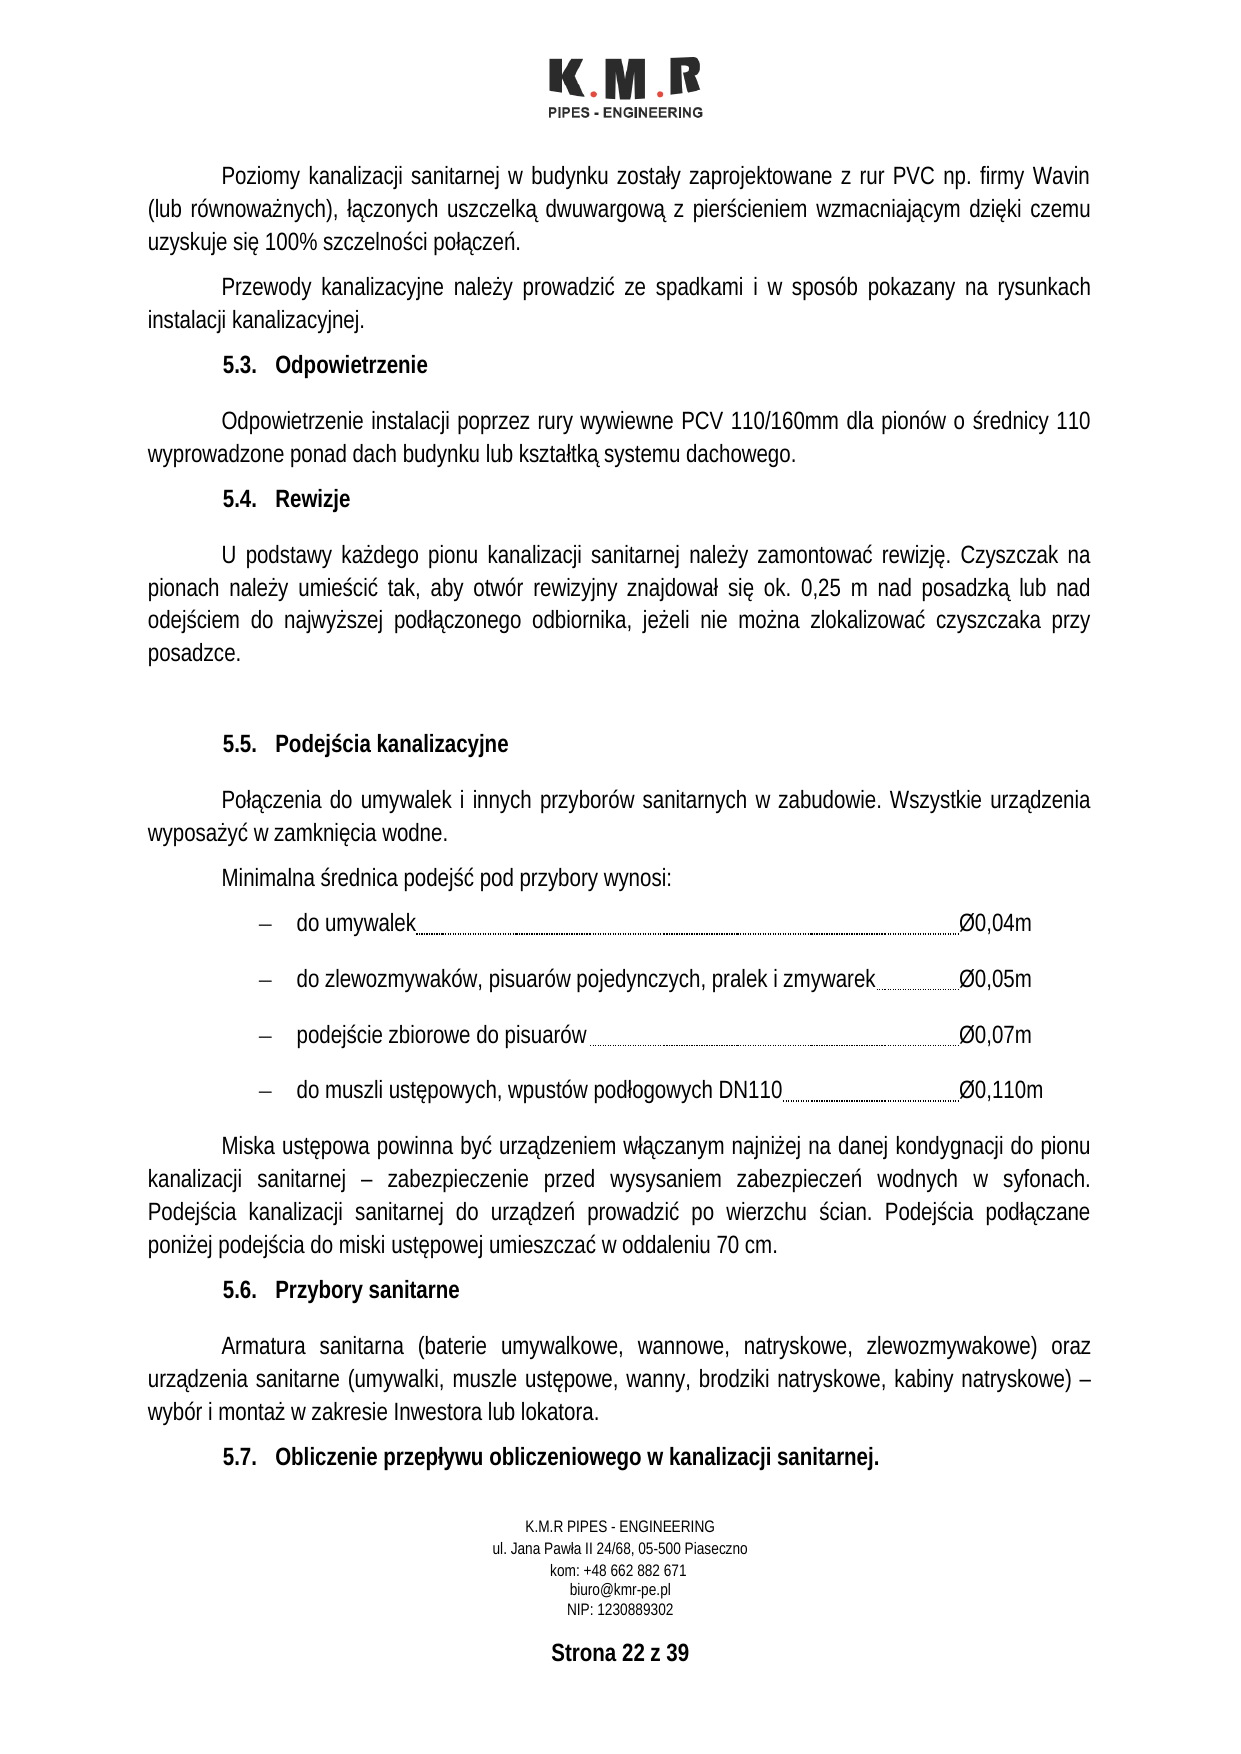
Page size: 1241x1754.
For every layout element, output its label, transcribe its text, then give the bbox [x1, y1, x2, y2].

text Poziomy kanalizacji sanitarnej w budynku zostały zaprojektowane z rur PVC np. firmy Wavin (lub równoważnych), łączonych uszczelką dwuwargową z pierścieniem wzmacniającym dzięki czemu uzyskuje się 100% szczelności połączeń. [148, 161, 1093, 255]
text Przewody kanalizacyjne należy prowadzić ze spadkami i w sposób pokazany na rysunkach instalacji kanalizacyjnej. [148, 272, 1093, 334]
list do umywalek Ø0,04m [259, 908, 1093, 937]
list Rewizje [223, 484, 1093, 513]
text Odpowietrzenie instalacji poprzez rury wywiewne PCV 110/160mm dla pionów o średnicy 110 wyprowadzone ponad dach budynku lub kształtką systemu dachowego. [148, 406, 1093, 467]
picture [518, 29, 735, 144]
text Minimalna średnica podejść pod przybory wynosi: [148, 863, 1093, 892]
list do zlewozmywaków, pisuarów pojedynczych, pralek i zmywarek Ø0,05m [259, 964, 1093, 993]
list Odpowietrzenie [223, 350, 1093, 379]
list Przybory sanitarne [223, 1275, 1093, 1304]
list Podejścia kanalizacyjne [223, 729, 1093, 758]
list do muszli ustępowych, wpustów podłogowych DN110 Ø0,110m [259, 1076, 1093, 1104]
text Miska ustępowa powinna być urządzeniem włączanym najniżej na danej kondygnacji do pionu kanalizacji sanitarnej – zabezpieczenie przed wysysaniem zabezpieczeń wodnych w syfonach. Podejścia kanalizacji sanitarnej do urządzeń prowadzić po wierzchu ścian. Podejścia podłączane poniżej podejścia do miski ustępowej umieszczać w oddaleniu 70 cm. [148, 1131, 1093, 1259]
text U podstawy każdego pionu kanalizacji sanitarnej należy zamontować rewizję. Czyszczak na pionach należy umieścić tak, aby otwór rewizyjny znajdował się ok. 0,25 m nad posadzką lub nad odejściem do najwyższej podłączonego odbiornika, jeżeli nie można zlokalizować czyszczaka przy posadzce. [148, 539, 1093, 667]
list podejście zbiorowe do pisuarów Ø0,07m [259, 1020, 1093, 1049]
list Obliczenie przepływu obliczeniowego w kanalizacji sanitarnej. [223, 1442, 1093, 1471]
text Połączenia do umywalek i innych przyborów sanitarnych w zabudowie. Wszystkie urządzenia wyposażyć w zamknięcia wodne. [148, 784, 1093, 846]
text Armatura sanitarna (baterie umywalkowe, wannowe, natryskowe, zlewozmywakowe) oraz urządzenia sanitarne (umywalki, muszle ustępowe, wanny, brodziki natryskowe, kabiny natryskowe) – wybór i montaż w zakresie Inwestora lub lokatora. [148, 1331, 1093, 1425]
